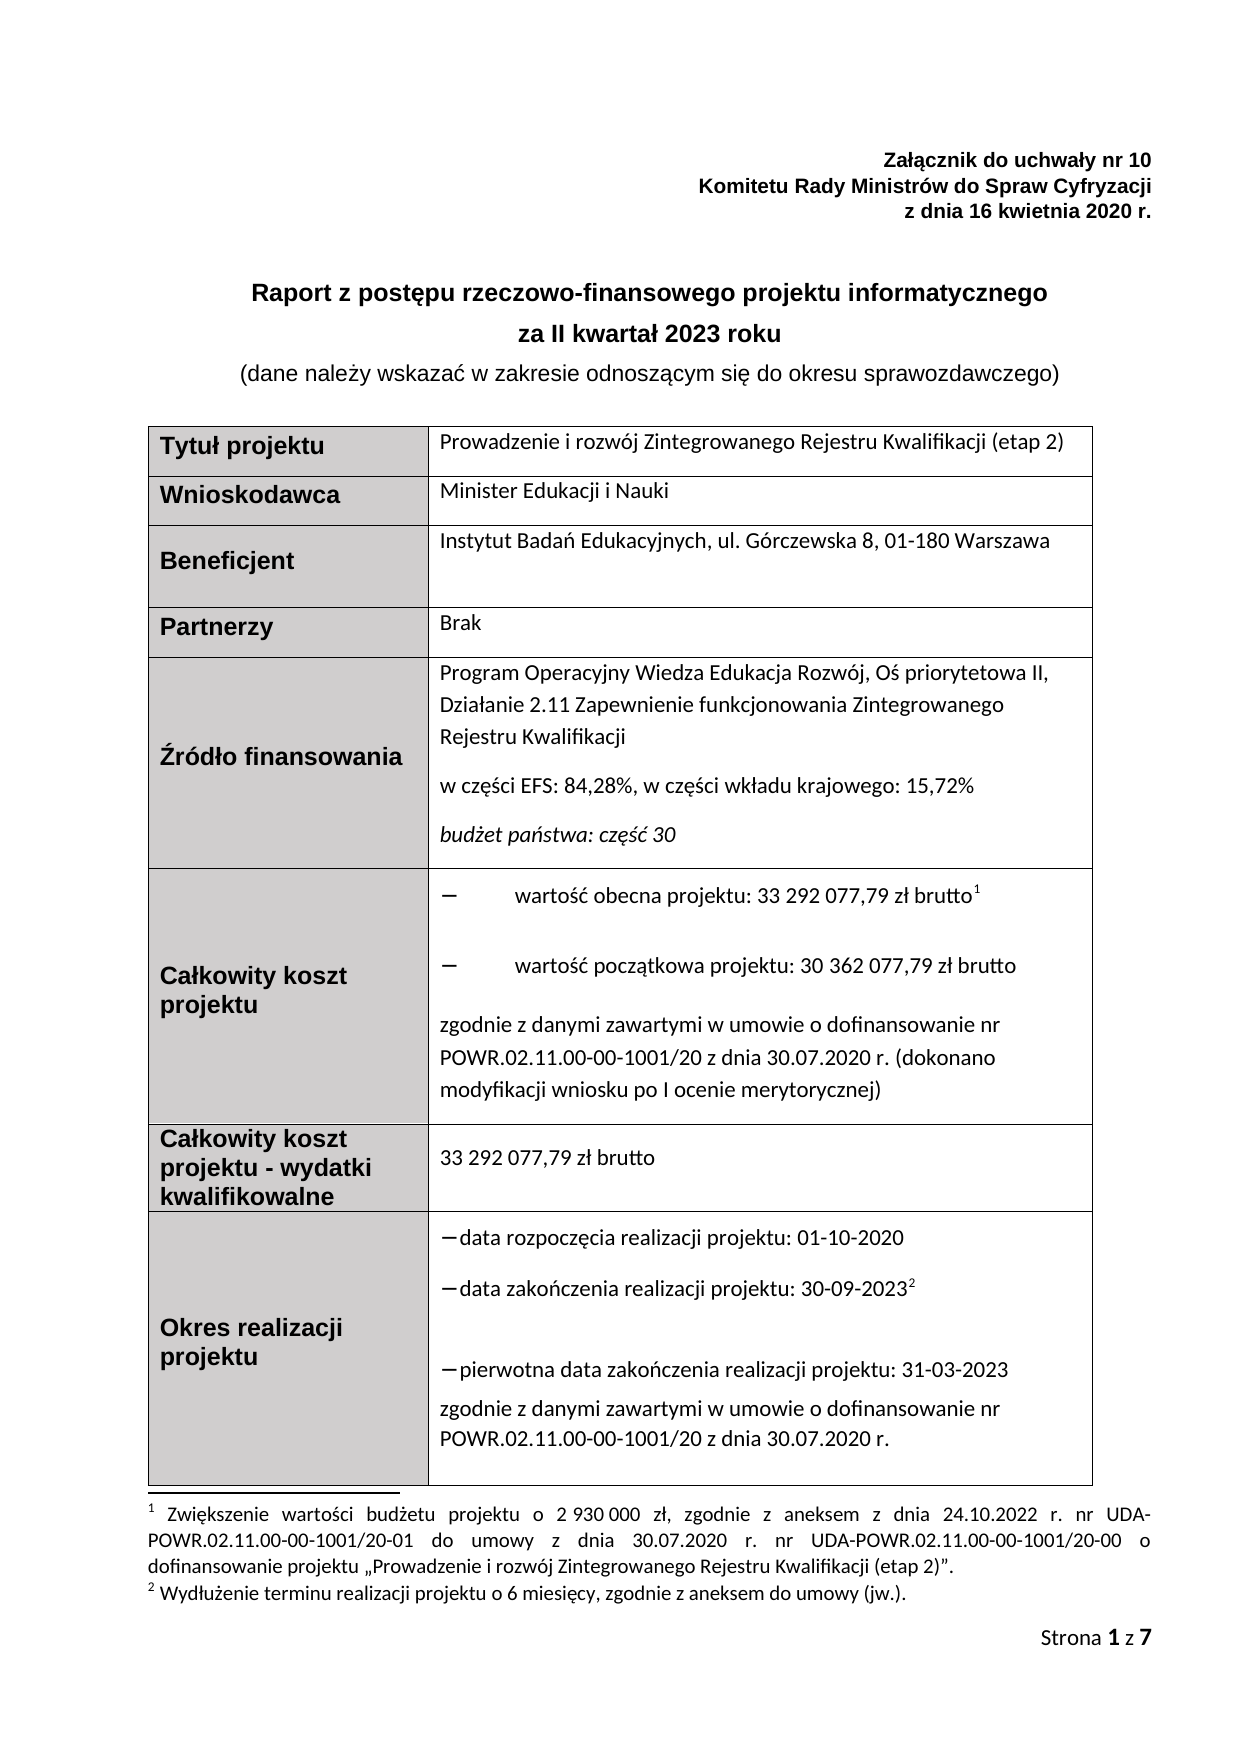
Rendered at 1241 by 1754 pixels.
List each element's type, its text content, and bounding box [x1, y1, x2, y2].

table_cell data rozpoczęcia realizacji projektu: 01-10-2020 data zakończenia realizacji projektu: 30-09-2023 pierwotna data zakończenia realizacji projektu: 31-03-2023 zgodnie z danymi zawartymi w umowie o dofinansowanie nr POWR.02.11.00-00-1001/20 z dnia 30.07.2020 r. [429, 1212, 1092, 1485]
table_cell Program Operacyjny Wiedza Edukacja Rozwój, Oś priorytetowa II, Działanie 2.11 Zapewnienie funkcjonowania Zintegrowanego Rejestru Kwalifikacji w części EFS: 84,28%, w części wkładu krajowego: 15,72% budżet państwa: część 30 [429, 658, 1092, 868]
text Komitetu Rady Ministrów do Spraw Cyfryzacji [148, 173, 1152, 197]
table_cell Instytut Badań Edukacyjnych, ul. Górczewska 8, 01-180 Warszawa [429, 526, 1092, 607]
table_cell Wnioskodawca [149, 477, 428, 525]
table_cell 33 292 077,79 zł brutto [429, 1125, 1092, 1211]
text z dnia 16 kwietnia 2020 r. [148, 199, 1152, 223]
subtitle Raport z postępu rzeczowo-finansowego projektu informatycznego [148, 278, 1152, 306]
table_header Tytuł projektu [149, 427, 428, 476]
table_cell Minister Edukacji i Nauki [429, 477, 1092, 525]
subtitle za II kwartał 2023 roku [148, 319, 1152, 348]
text (dane należy wskazać w zakresie odnoszącym się do okresu sprawozdawczego) [148, 360, 1152, 386]
text Załącznik do uchwały nr 10 [148, 148, 1152, 172]
table_header Prowadzenie i rozwój Zintegrowanego Rejestru Kwalifikacji (etap 2) [429, 427, 1092, 476]
table_cell Partnerzy [149, 608, 428, 657]
table_cell Całkowity koszt projektu [149, 869, 428, 1123]
table_cell Okres realizacji projektu [149, 1212, 428, 1485]
table_cell Źródło finansowania [149, 658, 428, 868]
table_cell Brak [429, 608, 1092, 657]
table_cell Beneficjent [149, 526, 428, 607]
table_cell wartość obecna projektu: 33 292 077,79 zł brutto wartość początkowa projektu: 30 362 077,79 zł brutto zgodnie z danymi zawartymi w umowie o dofinansowanie nr POWR.02.11.00-00-1001/20 z dnia 30.07.2020 r. (dokonano modyfikacji wniosku po I ocenie merytorycznej) [429, 869, 1092, 1123]
table_cell Całkowity koszt projektu - wydatki kwalifikowalne [149, 1125, 428, 1211]
